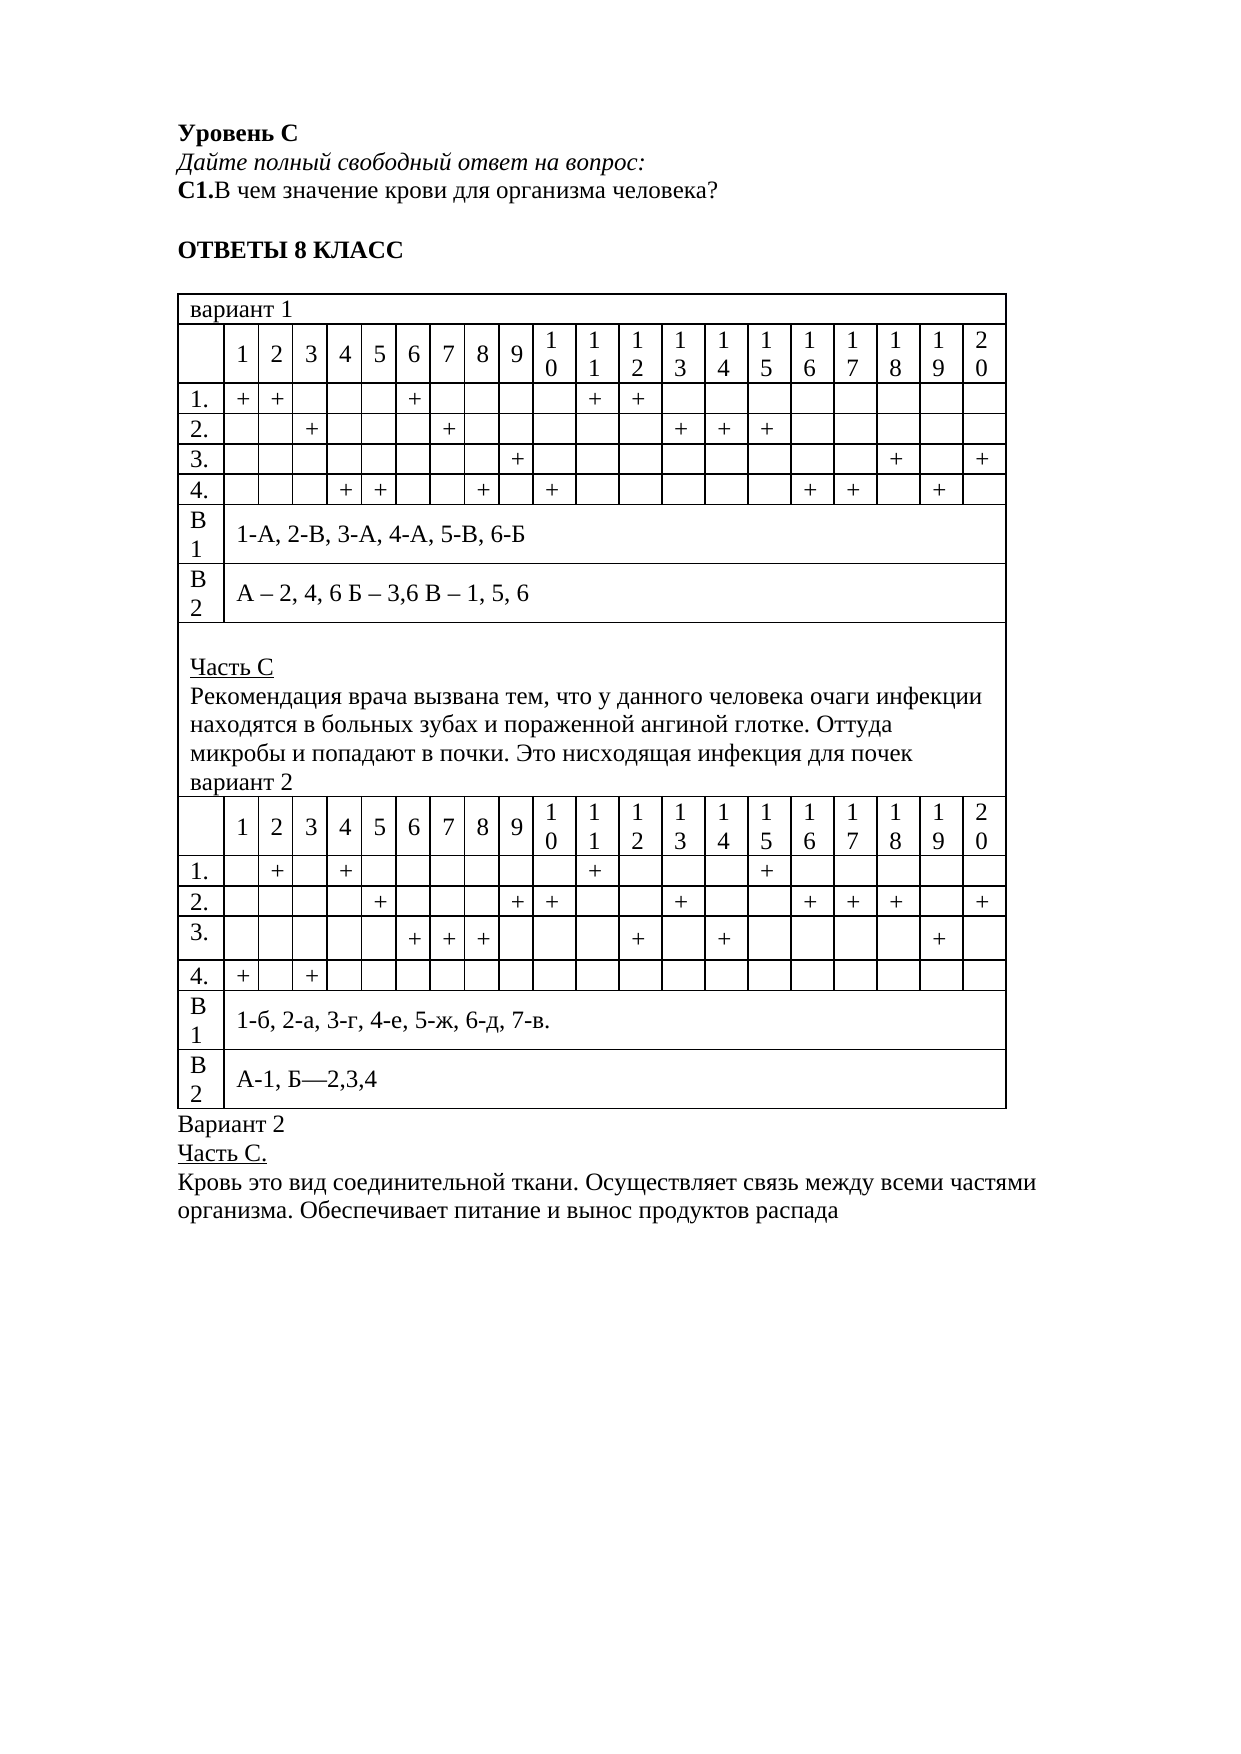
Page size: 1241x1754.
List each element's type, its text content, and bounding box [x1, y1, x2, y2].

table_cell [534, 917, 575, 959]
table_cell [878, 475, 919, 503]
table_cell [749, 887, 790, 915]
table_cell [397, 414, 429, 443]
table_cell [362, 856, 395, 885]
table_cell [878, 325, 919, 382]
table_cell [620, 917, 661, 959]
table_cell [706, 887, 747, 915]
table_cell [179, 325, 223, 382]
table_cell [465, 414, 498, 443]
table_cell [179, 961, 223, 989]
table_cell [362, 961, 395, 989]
text Кровь это вид соединительной ткани. Осуществляет связь между всеми частями организма. Обеспечивает питание и вынос продуктов распада [177, 1167, 1152, 1224]
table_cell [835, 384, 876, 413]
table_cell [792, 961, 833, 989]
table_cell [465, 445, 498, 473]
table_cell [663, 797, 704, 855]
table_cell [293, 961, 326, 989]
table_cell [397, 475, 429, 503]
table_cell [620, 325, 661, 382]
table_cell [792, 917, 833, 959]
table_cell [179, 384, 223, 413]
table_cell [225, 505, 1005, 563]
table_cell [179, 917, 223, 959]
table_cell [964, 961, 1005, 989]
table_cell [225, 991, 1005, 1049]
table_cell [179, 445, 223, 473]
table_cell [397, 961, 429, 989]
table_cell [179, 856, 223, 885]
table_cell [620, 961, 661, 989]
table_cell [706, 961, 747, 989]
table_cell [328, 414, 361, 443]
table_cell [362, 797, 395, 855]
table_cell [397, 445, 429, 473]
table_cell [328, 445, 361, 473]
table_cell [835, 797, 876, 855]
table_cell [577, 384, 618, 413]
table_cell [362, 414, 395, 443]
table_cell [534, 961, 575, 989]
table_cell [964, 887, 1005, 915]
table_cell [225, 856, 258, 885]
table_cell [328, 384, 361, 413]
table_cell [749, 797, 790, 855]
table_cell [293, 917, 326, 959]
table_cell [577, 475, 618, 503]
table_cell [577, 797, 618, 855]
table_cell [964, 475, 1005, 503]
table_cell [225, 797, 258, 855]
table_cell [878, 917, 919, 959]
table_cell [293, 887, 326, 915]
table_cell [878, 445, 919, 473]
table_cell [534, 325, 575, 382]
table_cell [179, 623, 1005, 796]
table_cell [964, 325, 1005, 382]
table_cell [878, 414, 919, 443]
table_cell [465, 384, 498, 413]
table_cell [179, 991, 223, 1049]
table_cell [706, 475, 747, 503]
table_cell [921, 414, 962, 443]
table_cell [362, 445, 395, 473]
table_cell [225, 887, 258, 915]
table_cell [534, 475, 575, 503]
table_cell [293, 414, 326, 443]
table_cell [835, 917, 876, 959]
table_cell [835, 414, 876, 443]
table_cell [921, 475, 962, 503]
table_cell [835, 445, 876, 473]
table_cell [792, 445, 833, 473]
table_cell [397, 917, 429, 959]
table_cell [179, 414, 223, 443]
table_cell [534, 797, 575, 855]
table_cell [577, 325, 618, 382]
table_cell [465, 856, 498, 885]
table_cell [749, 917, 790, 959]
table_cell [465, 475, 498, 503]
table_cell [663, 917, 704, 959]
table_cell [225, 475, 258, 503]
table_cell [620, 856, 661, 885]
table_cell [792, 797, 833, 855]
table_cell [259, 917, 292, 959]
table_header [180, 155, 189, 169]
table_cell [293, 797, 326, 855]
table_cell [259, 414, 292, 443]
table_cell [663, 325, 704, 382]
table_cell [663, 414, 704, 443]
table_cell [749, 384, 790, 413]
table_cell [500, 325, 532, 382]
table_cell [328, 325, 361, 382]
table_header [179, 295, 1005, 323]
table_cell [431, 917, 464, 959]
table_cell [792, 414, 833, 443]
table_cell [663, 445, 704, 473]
text Вариант 2 [177, 1109, 1152, 1138]
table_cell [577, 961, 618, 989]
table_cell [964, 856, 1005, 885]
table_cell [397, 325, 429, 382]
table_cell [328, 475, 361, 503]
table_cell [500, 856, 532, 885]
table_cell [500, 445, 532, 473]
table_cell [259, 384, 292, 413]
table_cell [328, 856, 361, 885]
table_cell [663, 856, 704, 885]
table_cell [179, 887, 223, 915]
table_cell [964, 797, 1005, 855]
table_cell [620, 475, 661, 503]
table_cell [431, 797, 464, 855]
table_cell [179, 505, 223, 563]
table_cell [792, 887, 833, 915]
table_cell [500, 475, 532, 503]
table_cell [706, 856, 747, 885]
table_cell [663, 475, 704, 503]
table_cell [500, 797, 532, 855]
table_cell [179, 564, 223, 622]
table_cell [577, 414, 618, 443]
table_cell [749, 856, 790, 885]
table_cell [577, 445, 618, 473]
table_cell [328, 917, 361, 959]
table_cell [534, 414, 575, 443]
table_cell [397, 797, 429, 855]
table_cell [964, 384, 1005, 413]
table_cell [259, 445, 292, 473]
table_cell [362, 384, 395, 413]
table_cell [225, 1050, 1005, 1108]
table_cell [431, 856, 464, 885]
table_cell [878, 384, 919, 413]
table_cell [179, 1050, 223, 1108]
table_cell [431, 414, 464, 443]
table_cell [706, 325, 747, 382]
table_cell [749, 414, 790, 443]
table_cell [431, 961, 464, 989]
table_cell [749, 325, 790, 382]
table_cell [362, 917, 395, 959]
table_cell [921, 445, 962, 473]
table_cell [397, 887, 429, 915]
text Часть С. [177, 1138, 1152, 1167]
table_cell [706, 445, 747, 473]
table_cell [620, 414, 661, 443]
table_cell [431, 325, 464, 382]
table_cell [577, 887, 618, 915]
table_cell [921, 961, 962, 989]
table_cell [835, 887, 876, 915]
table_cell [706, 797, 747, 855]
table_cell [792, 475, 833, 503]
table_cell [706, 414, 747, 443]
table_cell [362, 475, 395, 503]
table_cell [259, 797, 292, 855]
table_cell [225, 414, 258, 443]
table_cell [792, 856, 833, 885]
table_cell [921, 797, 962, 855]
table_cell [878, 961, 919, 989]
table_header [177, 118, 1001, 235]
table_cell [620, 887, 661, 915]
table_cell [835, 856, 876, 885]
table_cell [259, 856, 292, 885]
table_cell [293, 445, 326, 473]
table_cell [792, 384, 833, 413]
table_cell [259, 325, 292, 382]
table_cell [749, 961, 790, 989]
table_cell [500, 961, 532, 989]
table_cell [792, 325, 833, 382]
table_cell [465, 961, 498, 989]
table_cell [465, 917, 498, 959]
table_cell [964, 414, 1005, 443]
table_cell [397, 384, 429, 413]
text ОТВЕТЫ 8 КЛАСС [177, 235, 1152, 264]
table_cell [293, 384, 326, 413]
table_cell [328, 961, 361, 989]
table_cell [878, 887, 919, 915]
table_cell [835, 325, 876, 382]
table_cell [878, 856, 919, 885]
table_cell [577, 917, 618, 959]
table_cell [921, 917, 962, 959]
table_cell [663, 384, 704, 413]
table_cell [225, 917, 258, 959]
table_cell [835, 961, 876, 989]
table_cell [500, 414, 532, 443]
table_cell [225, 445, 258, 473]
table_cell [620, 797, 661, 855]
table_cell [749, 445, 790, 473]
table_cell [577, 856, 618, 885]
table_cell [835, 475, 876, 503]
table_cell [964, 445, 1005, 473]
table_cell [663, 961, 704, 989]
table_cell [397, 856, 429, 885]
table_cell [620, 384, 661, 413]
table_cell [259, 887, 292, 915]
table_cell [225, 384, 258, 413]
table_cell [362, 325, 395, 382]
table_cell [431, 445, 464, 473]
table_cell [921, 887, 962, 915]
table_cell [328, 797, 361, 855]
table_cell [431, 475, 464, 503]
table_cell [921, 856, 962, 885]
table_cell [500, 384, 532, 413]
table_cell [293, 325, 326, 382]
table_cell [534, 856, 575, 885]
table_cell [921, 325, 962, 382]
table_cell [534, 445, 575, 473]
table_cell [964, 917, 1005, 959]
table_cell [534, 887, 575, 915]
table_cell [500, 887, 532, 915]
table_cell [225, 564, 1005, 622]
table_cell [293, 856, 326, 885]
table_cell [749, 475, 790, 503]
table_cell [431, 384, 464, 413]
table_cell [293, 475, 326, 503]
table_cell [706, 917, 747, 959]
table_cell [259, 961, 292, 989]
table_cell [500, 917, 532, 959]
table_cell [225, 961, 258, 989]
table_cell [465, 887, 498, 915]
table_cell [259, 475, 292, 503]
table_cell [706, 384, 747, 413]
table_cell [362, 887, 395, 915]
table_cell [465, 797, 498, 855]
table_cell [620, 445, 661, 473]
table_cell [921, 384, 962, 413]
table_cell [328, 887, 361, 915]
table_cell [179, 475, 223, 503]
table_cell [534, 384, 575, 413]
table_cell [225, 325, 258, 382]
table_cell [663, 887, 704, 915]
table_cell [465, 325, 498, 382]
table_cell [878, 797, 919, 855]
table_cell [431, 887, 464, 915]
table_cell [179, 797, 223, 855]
